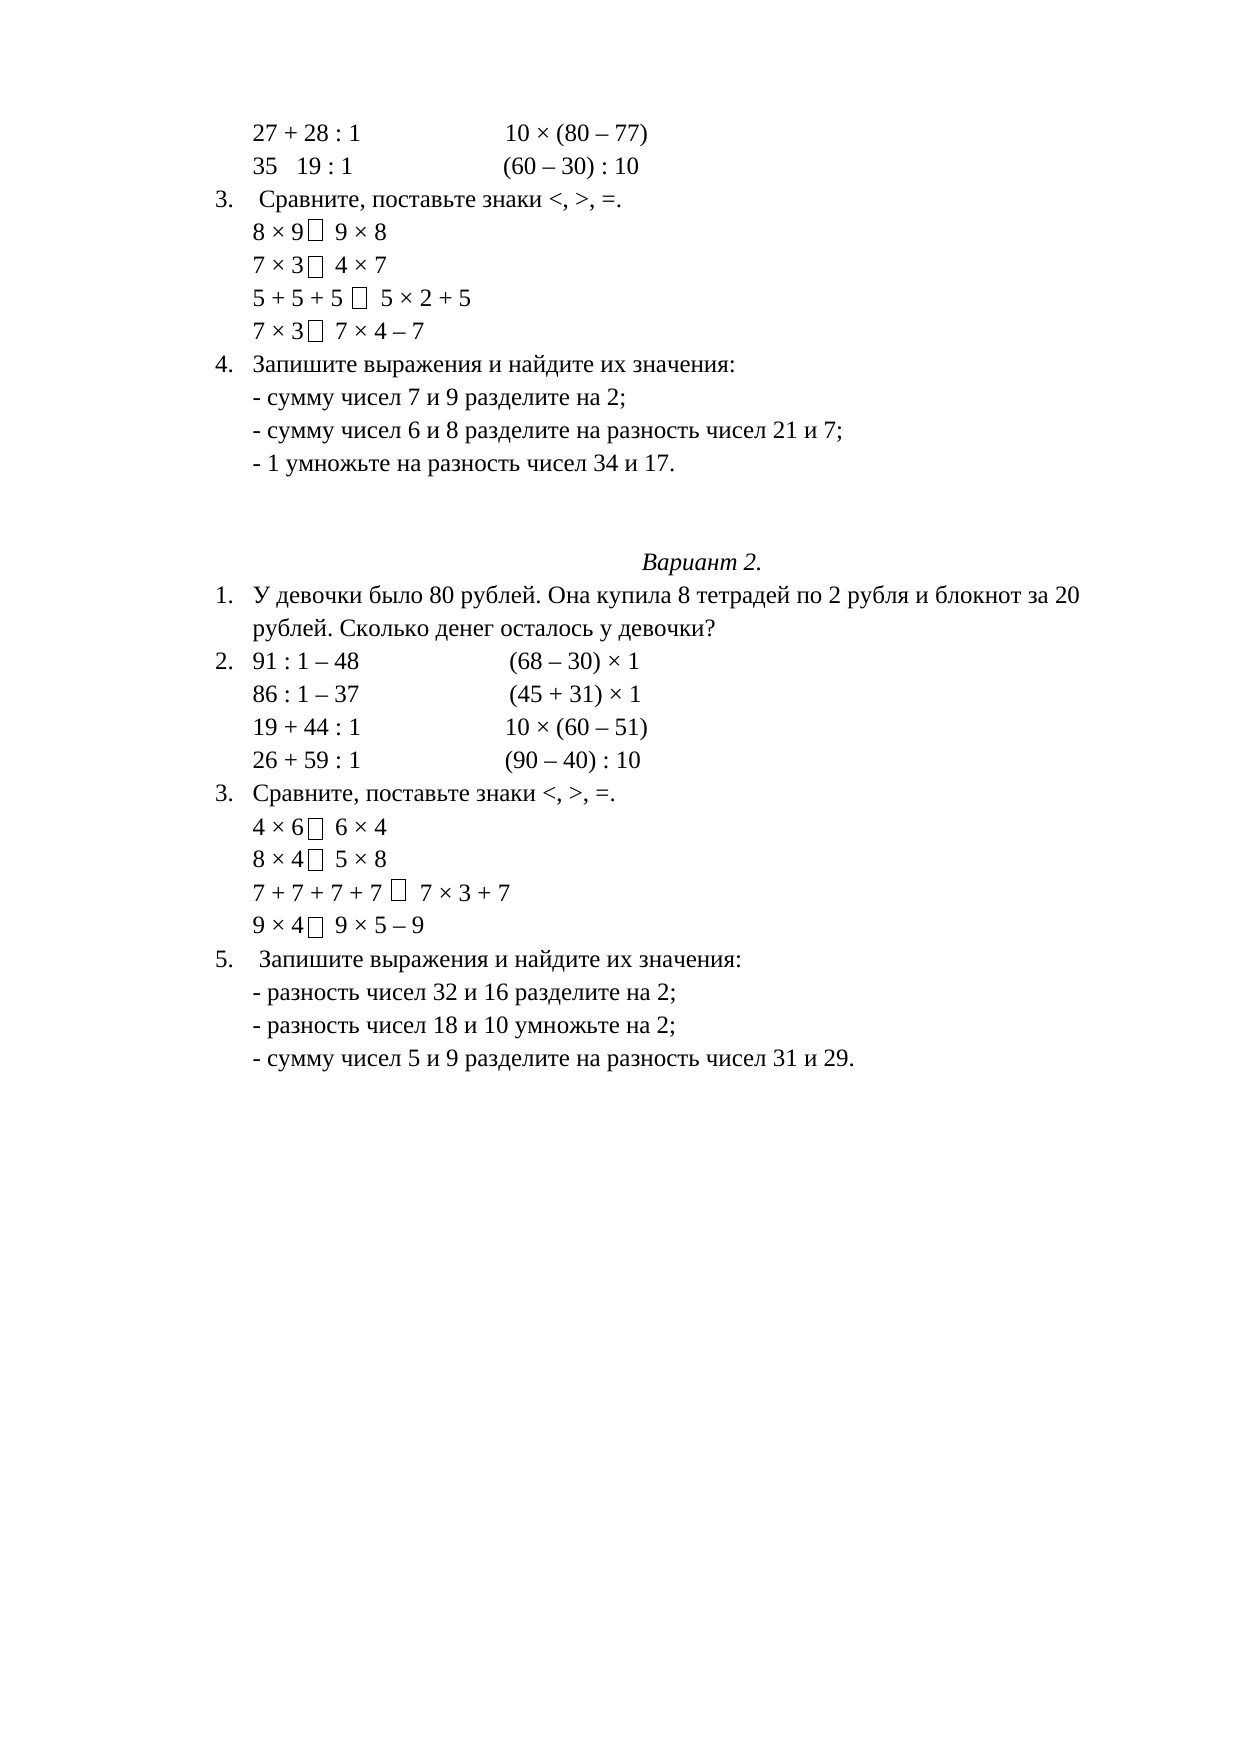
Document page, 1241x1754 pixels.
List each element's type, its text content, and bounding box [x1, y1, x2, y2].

list 86 : 1 – 37 (45 + 31) × 1 [252, 679, 1152, 708]
list 9 × 4 9 × 5 – 9 [252, 911, 1152, 939]
list Запишите выражения и найдите их значения: [215, 349, 1152, 378]
list Запишите выражения и найдите их значения: [215, 944, 1152, 972]
list - сумму чисел 7 и 9 разделите на 2; [252, 382, 1152, 411]
list Сравните, поставьте знаки <, >, =. [215, 778, 1152, 807]
list 91 : 1 – 48 (68 – 30) × 1 [215, 646, 1152, 675]
list 19 + 44 : 1 10 × (60 – 51) [252, 712, 1152, 741]
list 7 × 3 7 × 4 – 7 [252, 316, 1152, 345]
list Вариант 2. [252, 547, 1152, 576]
list - сумму чисел 6 и 8 разделите на разность чисел 21 и 7; [252, 415, 1152, 444]
list 27 + 28 : 1 10 × (80 – 77) [252, 118, 1152, 147]
list 5 + 5 + 5 5 × 2 + 5 [252, 283, 1152, 312]
list - сумму чисел 5 и 9 разделите на разность чисел 31 и 29. [252, 1043, 1152, 1071]
list 4 × 6 6 × 4 [252, 812, 1152, 840]
list - 1 умножьте на разность чисел 34 и 17. [252, 448, 1152, 477]
list - разность чисел 18 и 10 умножьте на 2; [252, 1010, 1152, 1038]
list 8 × 9 9 × 8 [252, 217, 1152, 246]
list 7 × 3 4 × 7 [252, 250, 1152, 279]
list Сравните, поставьте знаки <, >, =. [215, 184, 1152, 213]
list 26 + 59 : 1 (90 – 40) : 10 [252, 746, 1152, 774]
list 8 × 4 5 × 8 [252, 844, 1152, 873]
list 7 + 7 + 7 + 7 7 × 3 + 7 [252, 878, 1152, 906]
list У девочки было 80 рублей. Она купила 8 тетрадей по 2 рубля и блокнот за 20 рублей. Сколько денег осталось у девочки? [215, 580, 1152, 642]
list - разность чисел 32 и 16 разделите на 2; [252, 977, 1152, 1005]
list 19 : 1 (60 – 30) : 10 [252, 151, 1152, 180]
